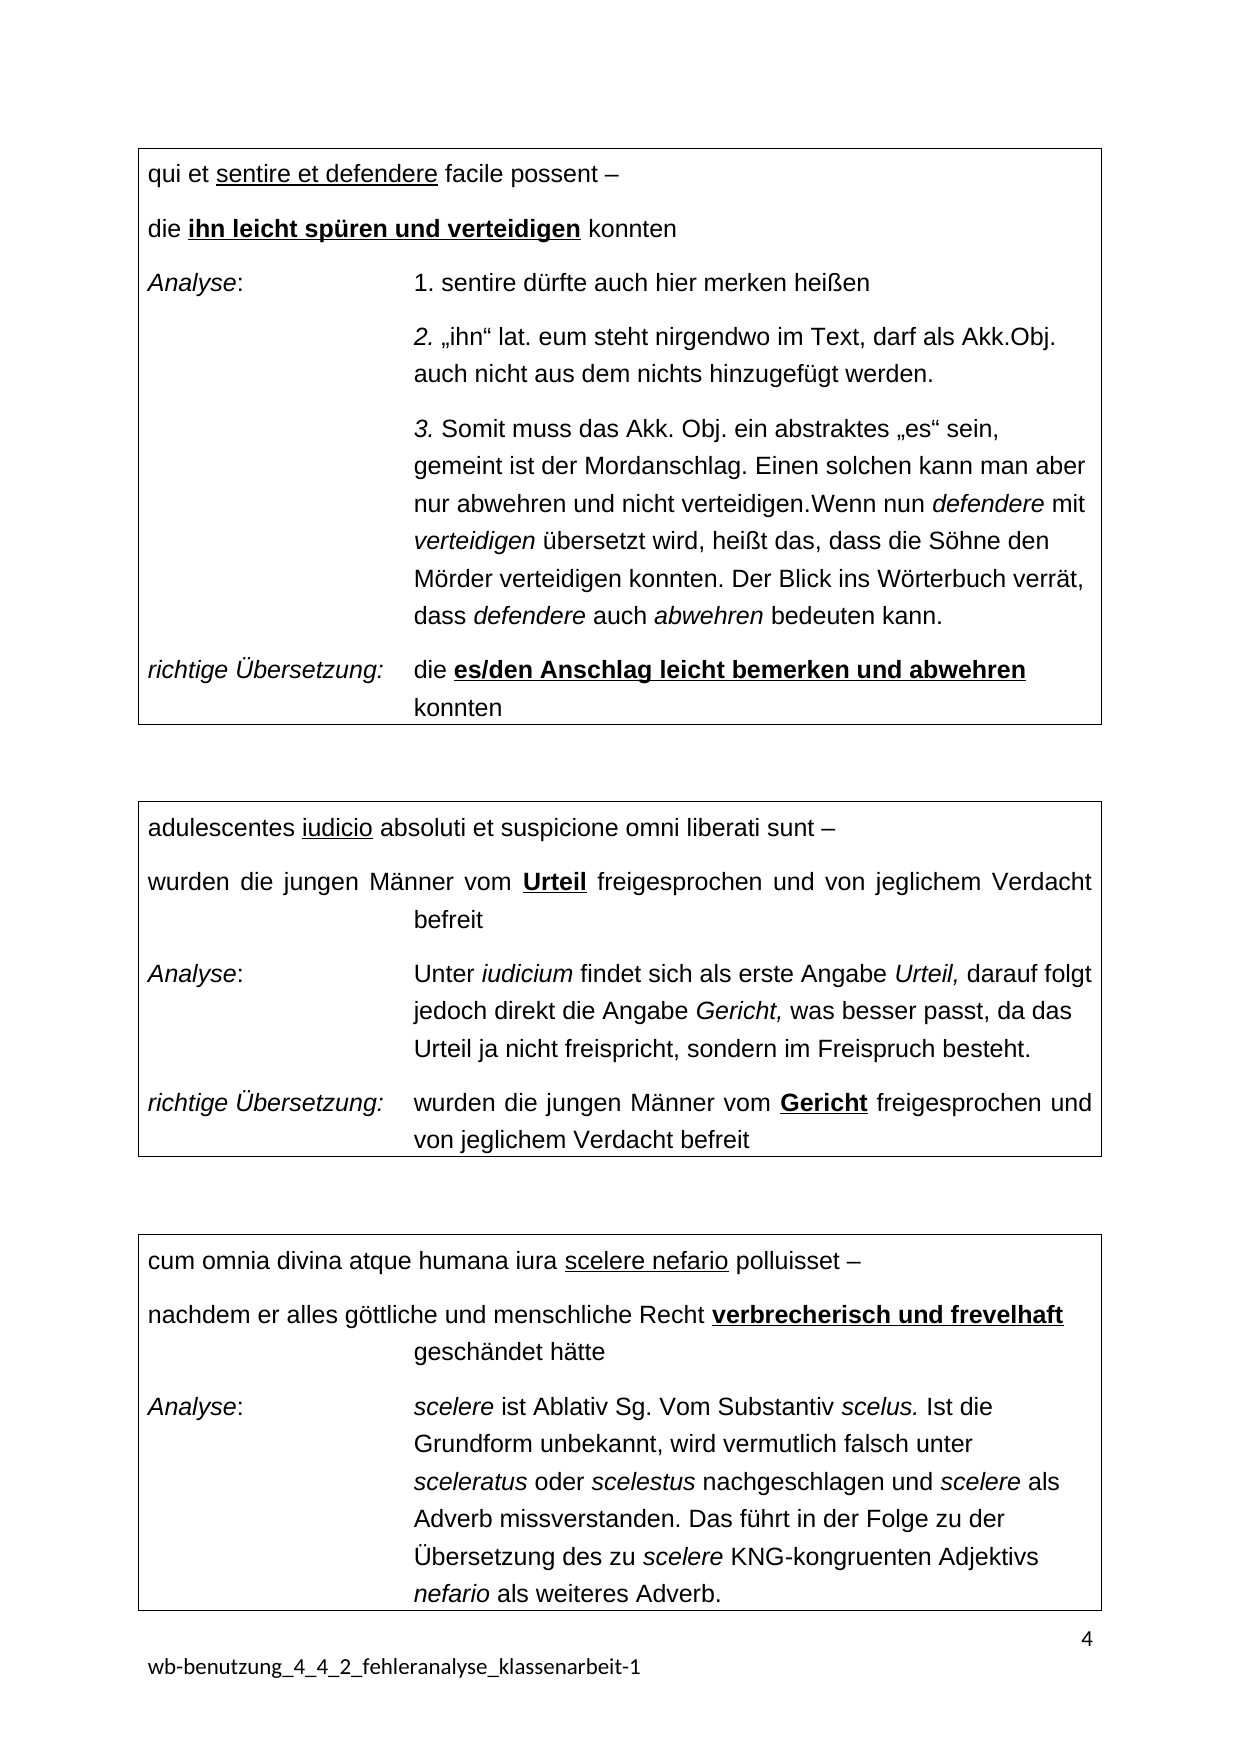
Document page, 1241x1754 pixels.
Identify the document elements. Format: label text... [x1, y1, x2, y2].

text 3. Somit muss das Akk. Obj. ein abstraktes „es“ sein, gemeint ist der Mordanschlag. Einen solchen kann man aber nur abwehren und nicht verteidigen.Wenn nun defendere mit verteidigen übersetzt wird, heißt das, dass die Söhne den Mörder verteidigen konnten. Der Blick ins Wörterbuch verrät, dass defendere auch abwehren bedeuten kann. [139, 402, 1101, 630]
text cum omnia divina atque humana iura scelere nefario polluisset – [139, 1235, 1101, 1274]
text Analyse: Unter iudicium findet sich als erste Angabe Urteil, darauf folgt jedoch direkt die Angabe Gericht, was besser passt, da das Urteil ja nicht freispricht, sondern im Freispruch besteht. [139, 947, 1101, 1063]
text richtige Übersetzung: die es/den Anschlag leicht bemerken und abwehren konnten [139, 643, 1101, 724]
text die ihn leicht spüren und verteidigen konnten [139, 202, 1101, 242]
text qui et sentire et defendere facile possent – [139, 149, 1101, 188]
text adulescentes iudicio absoluti et suspicione omni liberati sunt – [139, 802, 1101, 842]
text richtige Übersetzung: wurden die jungen Männer vom Gericht freigesprochen und von jeglichem Verdacht befreit [139, 1076, 1101, 1156]
text wurden die jungen Männer vom Urteil freigesprochen und von jeglichem Verdacht befreit [139, 855, 1101, 933]
text 2. „ihn“ lat. eum steht nirgendwo im Text, darf als Akk.Obj. auch nicht aus dem nichts hinzugefügt werden. [139, 310, 1101, 388]
text Analyse: scelere ist Ablativ Sg. Vom Substantiv scelus. Ist die Grundform unbekannt, wird vermutlich falsch unter sceleratus oder scelestus nachgeschlagen und scelere als Adverb missverstanden. Das führt in der Folge zu der Übersetzung des zu scelere KNG-kongruenten Adjektivs nefario als weiteres Adverb. [139, 1380, 1101, 1610]
text nachdem er alles göttliche und menschliche Recht verbrecherisch und frevelhaft geschändet hätte [139, 1288, 1101, 1366]
text Analyse: 1. sentire dürfte auch hier merken heißen [139, 256, 1101, 297]
